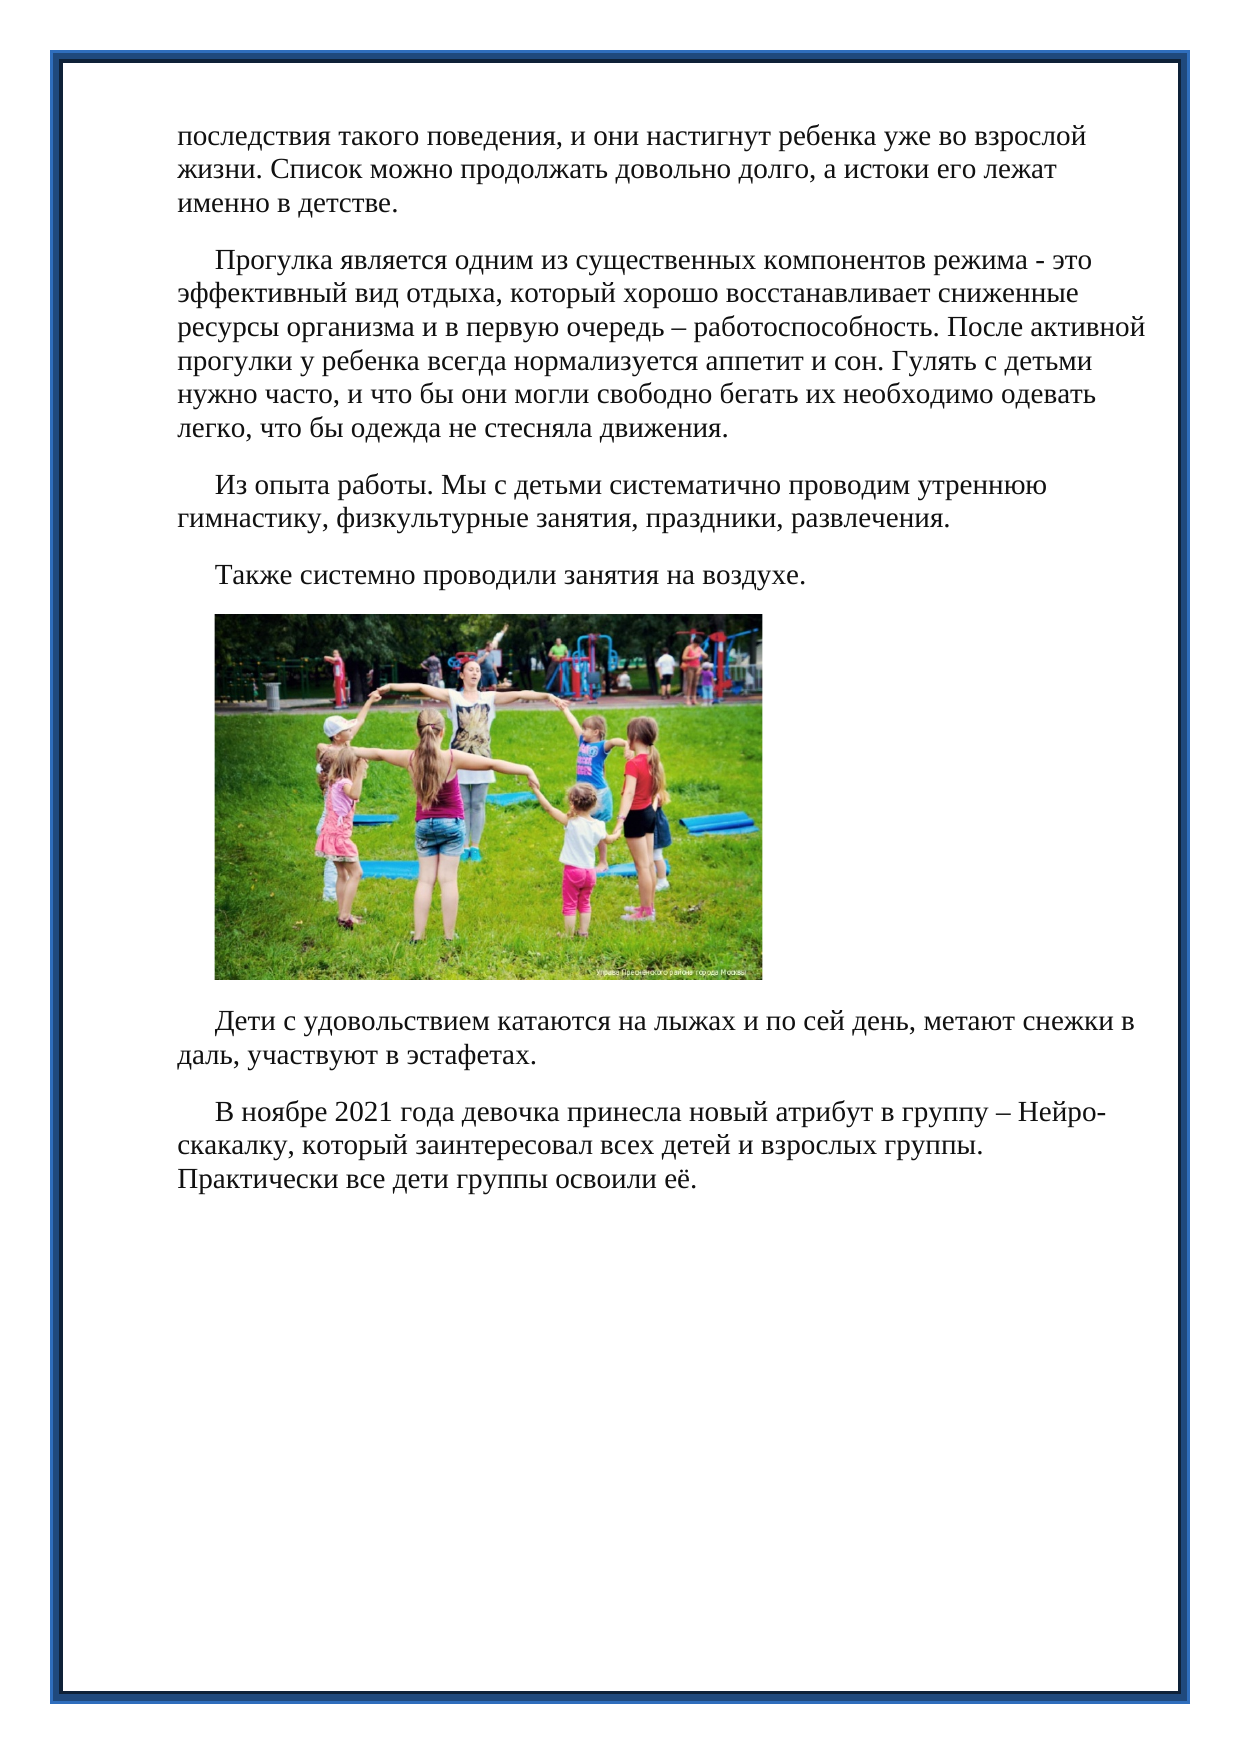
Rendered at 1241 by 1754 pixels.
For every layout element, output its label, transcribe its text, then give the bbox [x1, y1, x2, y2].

text Прогулка является одним из существенных компонентов режима - это эффективный вид отдыха, который хорошо восстанавливает сниженные ресурсы организма и в первую очередь – работоспособность. После активной прогулки у ребенка всегда нормализуется аппетит и сон. Гулять с детьми нужно часто, и что бы они могли свободно бегать их необходимо одевать легко, что бы одежда не стесняла движения. [177, 242, 1152, 443]
text Из опыта работы. Мы с детьми систематично проводим утреннюю гимнастику, физкультурные занятия, праздники, развлечения. [177, 467, 1152, 534]
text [177, 118, 1152, 219]
text Также системно проводили занятия на воздухе. [177, 557, 1152, 591]
text В ноябре 2021 года девочка принесла новый атрибут в группу – Нейро-скакалку, который заинтересовал всех детей и взрослых группы. Практически все дети группы освоили её. [177, 1094, 1152, 1194]
picture [214, 614, 763, 980]
text Дети с удовольствием катаются на лыжах и по сей день, метают снежки в даль, участвуют в эстафетах. [177, 1003, 1152, 1070]
